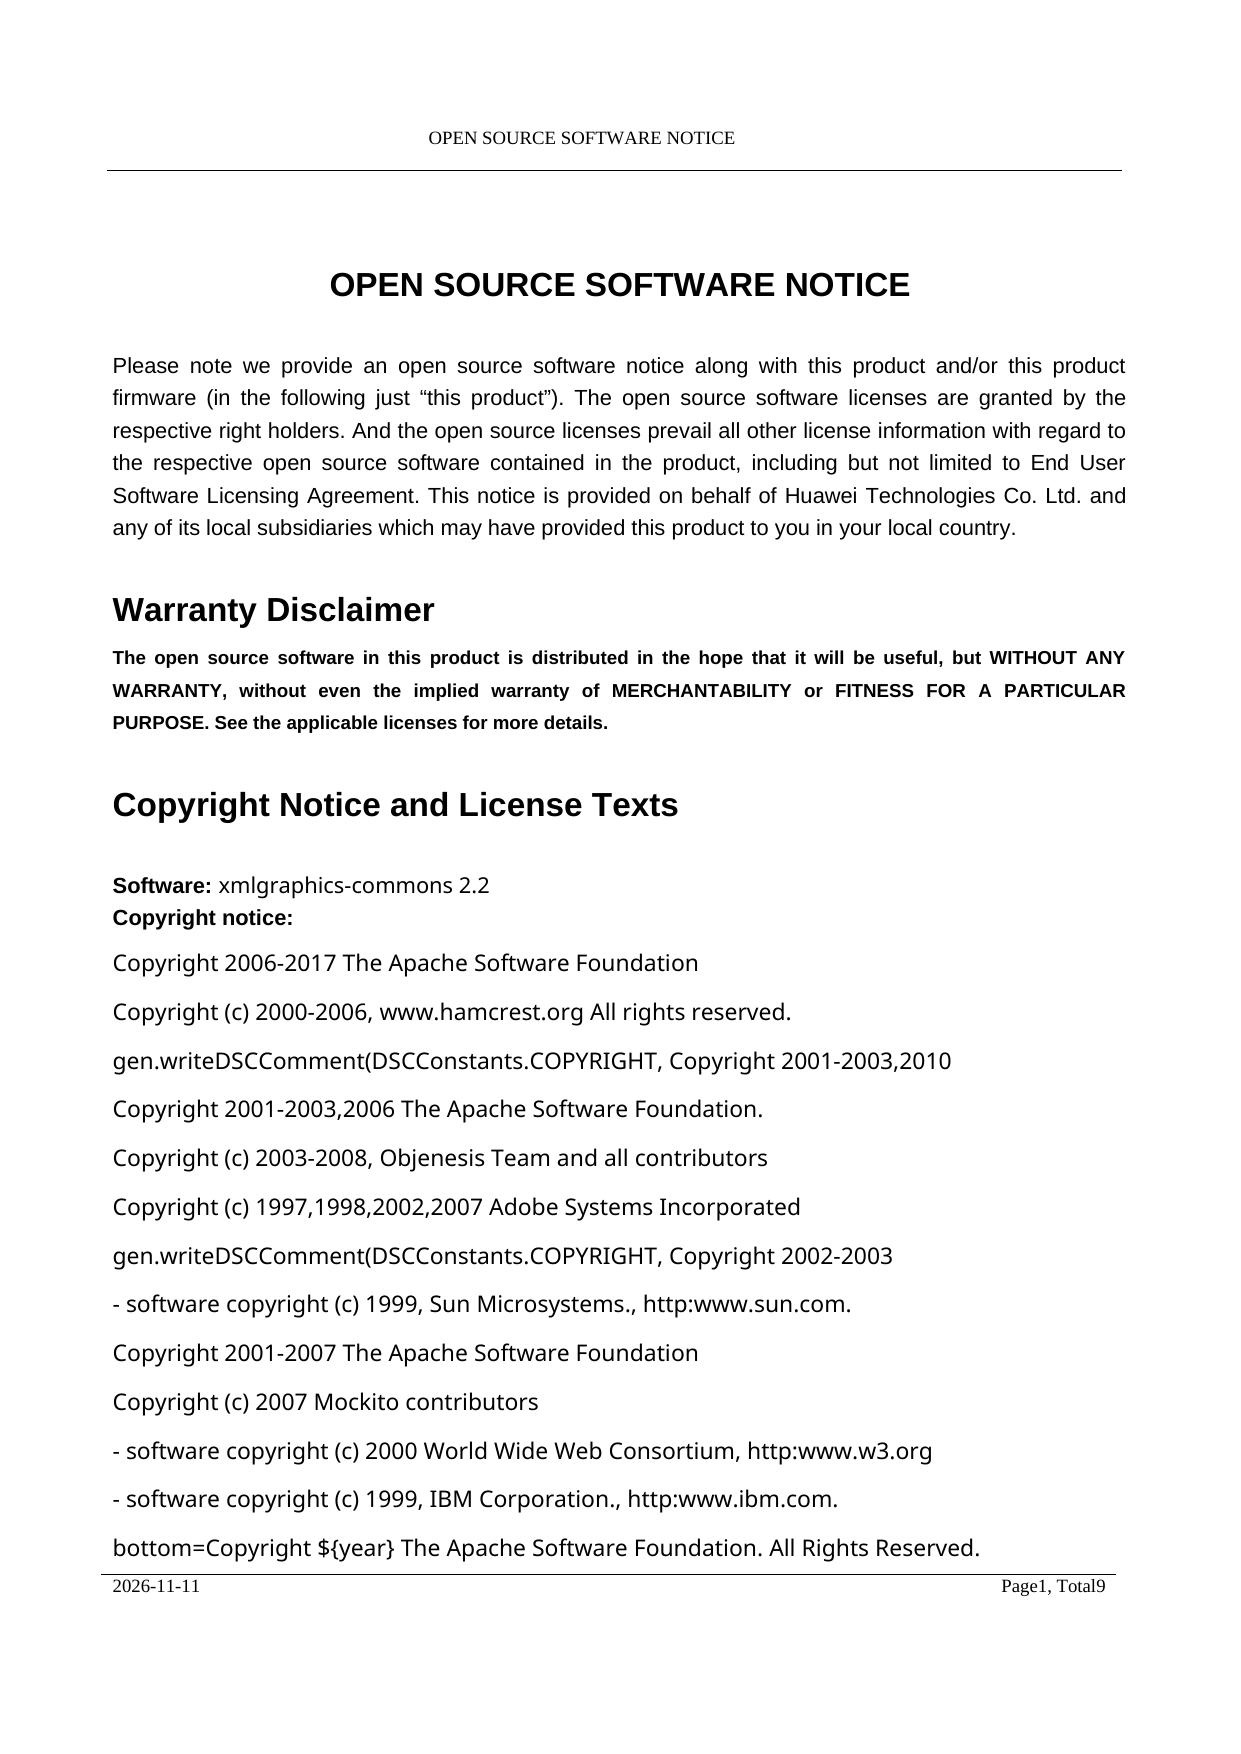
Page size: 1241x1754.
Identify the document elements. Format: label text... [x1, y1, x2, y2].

text Copyright Notice and License Texts [112, 771, 1128, 836]
text Copyright 2006-2017 The Apache Software Foundation Copyright (c) 2000-2006, www.hamcrest.org All rights reserved. gen.writeDSCComment(DSCConstants.COPYRIGHT, Copyright 2001-2003,2010 Copyright 2001-2003,2006 The Apache Software Foundation. Copyright (c) 2003-2008, Objenesis Team and all contributors Copyright (c) 1997,1998,2002,2007 Adobe Systems Incorporated gen.writeDSCComment(DSCConstants.COPYRIGHT, Copyright 2002-2003 - software copyright (c) 1999, Sun Microsystems., http:www.sun.com. Copyright 2001-2007 The Apache Software Foundation Copyright (c) 2007 Mockito contributors - software copyright (c) 2000 World Wide Web Consortium, http:www.w3.org - software copyright (c) 1999, IBM Corporation., http:www.ibm.com. bottom=Copyright ${year} The Apache Software Foundation. All Rights Reserved. [112, 947, 1128, 1564]
text Warranty Disclaimer [112, 576, 1128, 641]
text Copyright notice: [112, 901, 1128, 934]
text Please note we provide an open source software notice along with this product and/or this product firmware (in the following just “this product”). The open source software licenses are granted by the respective right holders. And the open source licenses prevail all other license information with regard to the respective open source software contained in the product, including but not limited to End User Software Licensing Agreement. This notice is provided on behalf of Huawei Technologies Co. Ltd. and any of its local subsidiaries which may have provided this product to you in your local country. [112, 349, 1128, 544]
text Software: xmlgraphics-commons 2.2 [112, 869, 1128, 901]
text OPEN SOURCE SOFTWARE NOTICE [112, 251, 1128, 316]
text The open source software in this product is distributed in the hope that it will be useful, but WITHOUT ANY WARRANTY, without even the implied warranty of MERCHANTABILITY or FITNESS FOR A PARTICULAR PURPOSE. See the applicable licenses for more details. [112, 641, 1128, 739]
